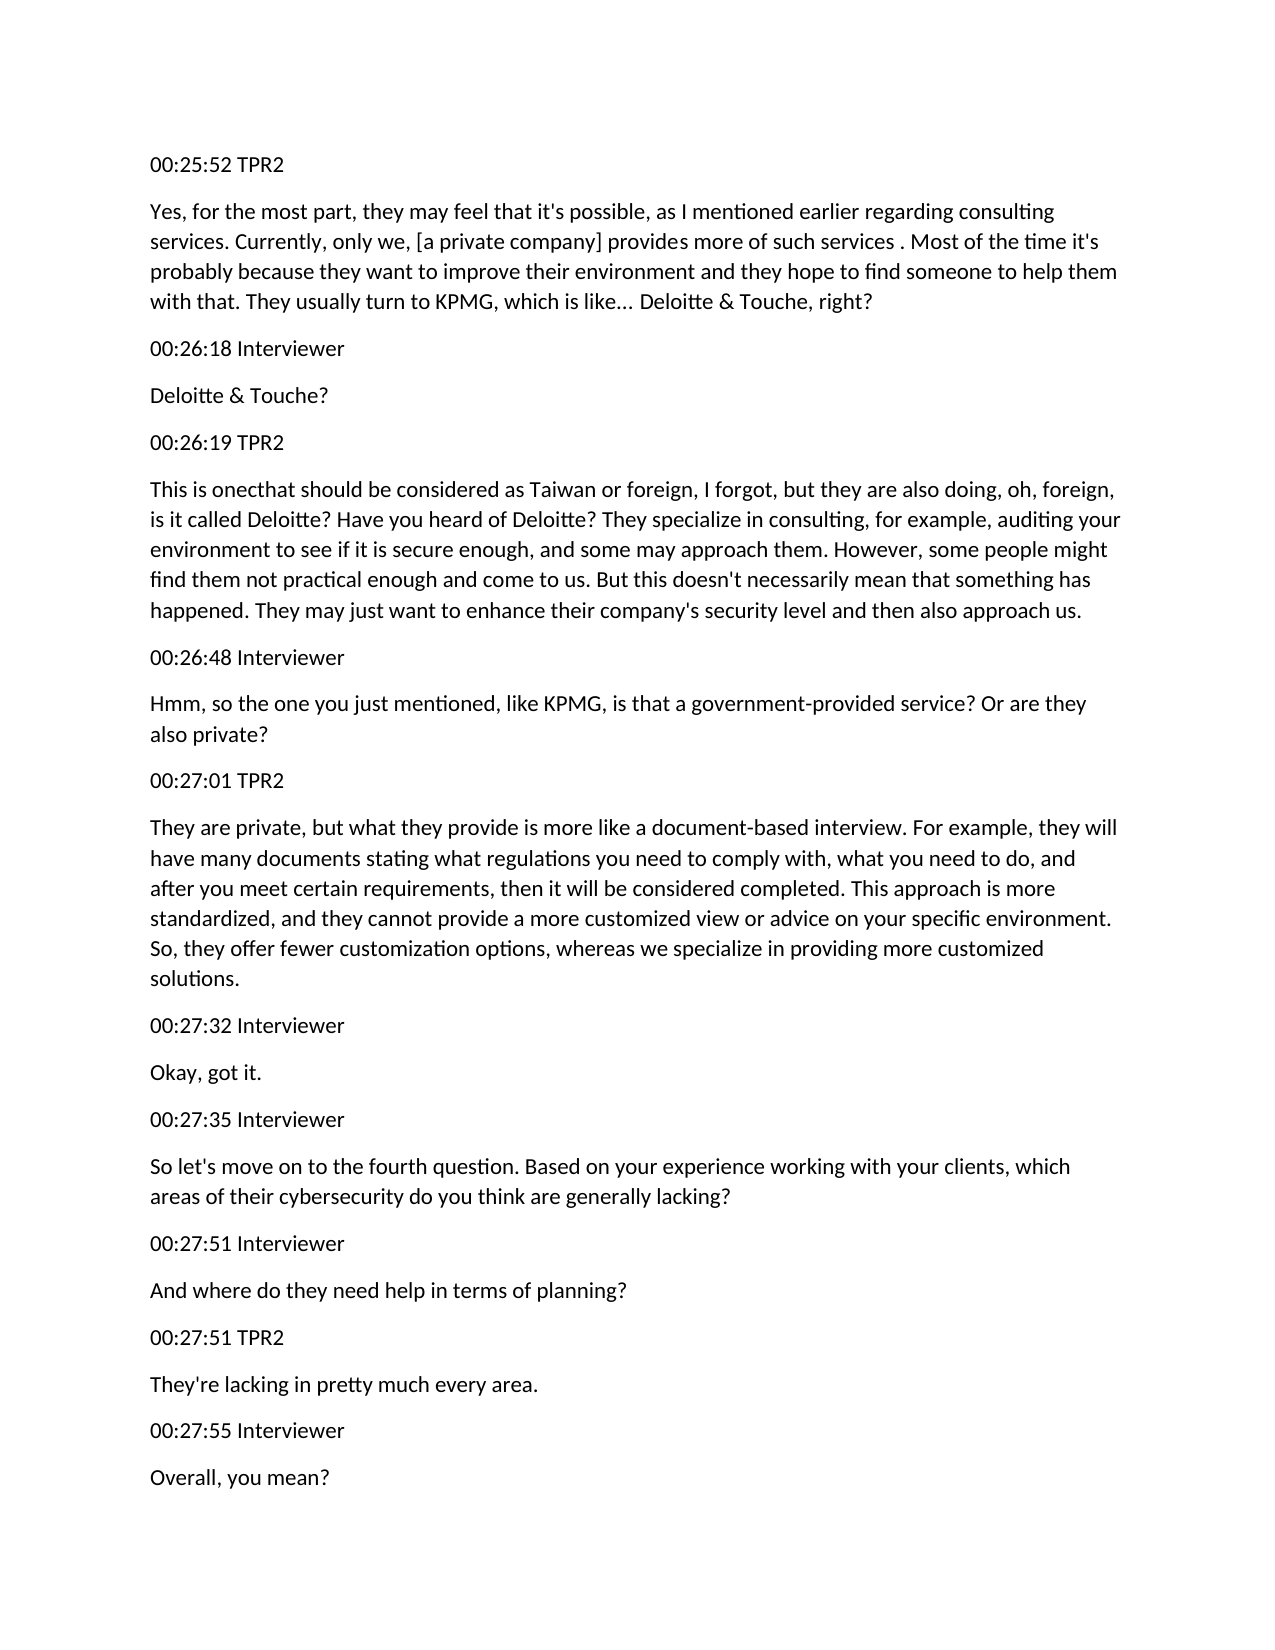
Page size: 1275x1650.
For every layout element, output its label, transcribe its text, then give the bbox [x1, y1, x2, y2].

text 00:27:32 Interviewer [150, 1011, 1125, 1039]
text Deloitte & Touche? [150, 381, 1125, 409]
text They are private, but what they provide is more like a document-based interview. For example, they will have many documents stating what regulations you need to comply with, what you need to do, and after you meet certain requirements, then it will be considered completed. This approach is more standardized, and they cannot provide a more customized view or advice on your specific environment. So, they offer fewer customization options, whereas we specialize in providing more customized solutions. [150, 813, 1125, 993]
text 00:26:19 TPR2 [150, 428, 1125, 456]
text They're lacking in pretty much every area. [150, 1370, 1125, 1398]
text 00:25:52 TPR2 [150, 150, 1125, 178]
text Okay, got it. [150, 1058, 1125, 1086]
text 00:27:55 Interviewer [150, 1417, 1125, 1445]
text So let's move on to the fourth question. Based on your experience working with your clients, which areas of their cybersecurity do you think are generally lacking? [150, 1152, 1125, 1210]
text Yes, for the most part, they may feel that it's possible, as I mentioned earlier regarding consulting services. Currently, only we, [a private company] provides more of such services . Most of the time it's probably because they want to improve their environment and they hope to find someone to help them with that. They usually turn to KPMG, which is like... Deloitte & Touche, right? [150, 197, 1125, 316]
text 00:27:51 TPR2 [150, 1323, 1125, 1351]
text Hmm, so the one you just mentioned, like KPMG, is that a government-provided service? Or are they also private? [150, 689, 1125, 748]
text 00:27:51 Interviewer [150, 1229, 1125, 1257]
text 00:26:48 Interviewer [150, 643, 1125, 671]
text Overall, you mean? [150, 1463, 1125, 1492]
text 00:27:35 Interviewer [150, 1105, 1125, 1133]
text 00:27:01 TPR2 [150, 767, 1125, 795]
text 00:26:18 Interviewer [150, 334, 1125, 362]
text This is onecthat should be considered as Taiwan or foreign, I forgot, but they are also doing, oh, foreign, is it called Deloitte? Have you heard of Deloitte? They specialize in consulting, for example, auditing your environment to see if it is secure enough, and some may approach them. However, some people might find them not practical enough and come to us. But this doesn't necessarily mean that something has happened. They may just want to enhance their company's security level and then also approach us. [150, 475, 1125, 624]
text And where do they need help in terms of planning? [150, 1276, 1125, 1304]
